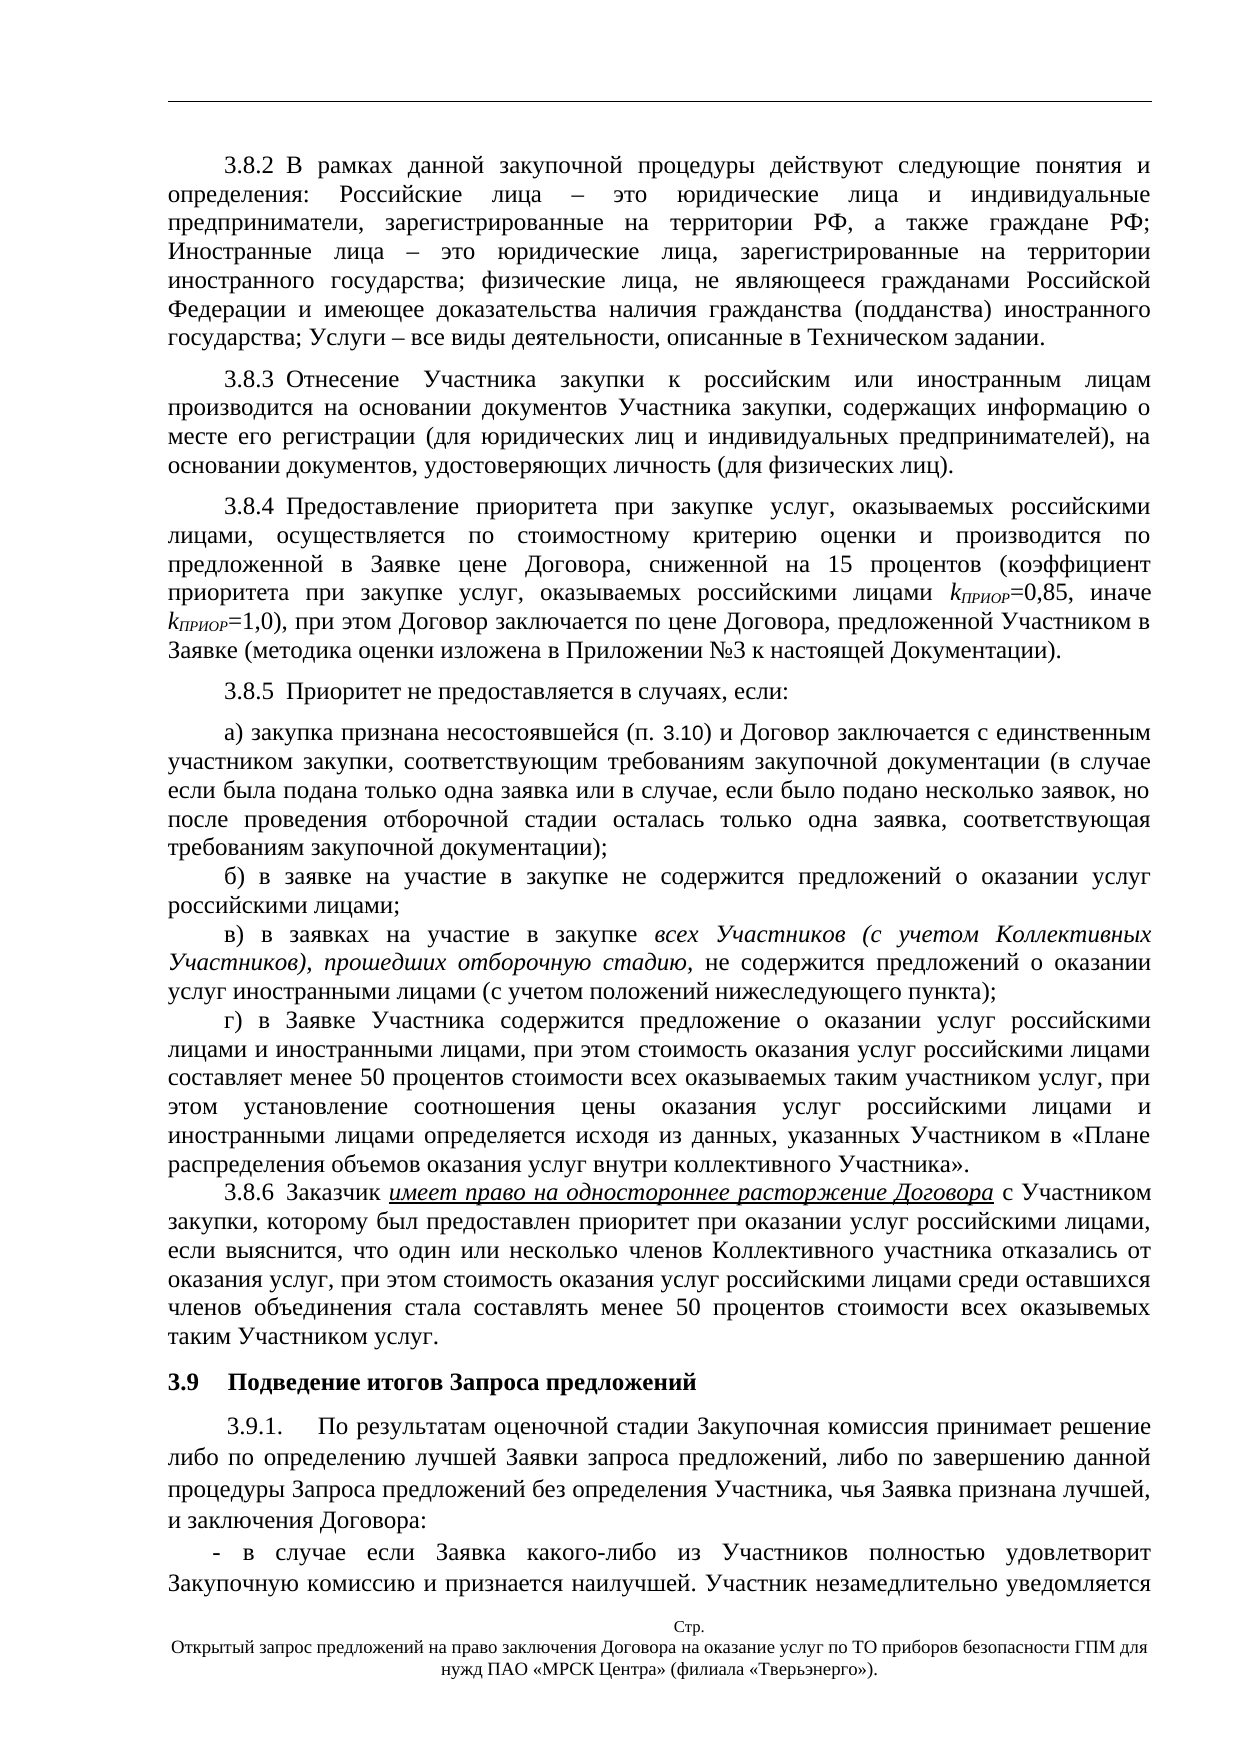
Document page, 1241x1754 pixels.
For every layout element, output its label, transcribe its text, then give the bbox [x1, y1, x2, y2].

text в) в заявках на участие в закупке всех Участников (с учетом Коллективных Участников), прошедших отборочную стадию, не содержится предложений о оказании услуг иностранными лицами (с учетом положений нижеследующего пункта); [168, 919, 1152, 1005]
list По результатам оценочной стадии Закупочная комиссия принимает решение либо по определению лучшей Заявки запроса предложений, либо по завершению данной процедуры Запроса предложений без определения Участника, чья Заявка признана лучшей, и заключения Договора: [168, 1411, 1152, 1534]
text б) в заявке на участие в закупке не содержится предложений о оказании услуг российскими лицами; [168, 861, 1152, 919]
list Предоставление приоритета при закупке услуг, оказываемых российскими лицами, осуществляется по стоимостному критерию оценки и производится по предложенной в Заявке цене Договора, сниженной на 15 процентов (коэффициент приоритета при закупке услуг, оказываемых российскими лицами kПРИОР=0,85, иначе kПРИОР=1,0), при этом Договор заключается по цене Договора, предложенной Участником в Заявке (методика оценки изложена в Приложении №3 к настоящей Документации). [168, 491, 1152, 664]
text а) закупка признана несостоявшейся (п. 3.10) и Договор заключается с единственным участником закупки, соответствующим требованиям закупочной документации (в случае если была подана только одна заявка или в случае, если было подано несколько заявок, но после проведения отборочной стадии осталась только одна заявка, соответствующая требованиям закупочной документации); [168, 717, 1152, 861]
list Заказчик имеет право на одностороннее расторжение Договора с Участником закупки, которому был предоставлен приоритет при оказании услуг российскими лицами, если выяснится, что один или несколько членов Коллективного участника отказались от оказания услуг, при этом стоимость оказания услуг российскими лицами среди оставшихся членов объединения стала составлять менее 50 процентов стоимости всех оказывемых таким Участником услуг. [168, 1177, 1152, 1350]
list Отнесение Участника закупки к российским или иностранным лицам производится на основании документов Участника закупки, содержащих информацию о месте его регистрации (для юридических лиц и индивидуальных предпринимателей), на основании документов, удостоверяющих личность (для физических лиц). [168, 364, 1152, 479]
subtitle Подведение итогов Запроса предложений [168, 1367, 1152, 1395]
list В рамках данной закупочной процедуры действуют следующие понятия и определения: Российские лица – это юридические лица и индивидуальные предприниматели, зарегистрированные на территории РФ, а также граждане РФ; Иностранные лица – это юридические лица, зарегистрированные на территории иностранного государства; физические лица, не являющееся гражданами Российской Федерации и имеющее доказательства наличия гражданства (подданства) иностранного государства; Услуги – все виды деятельности, описанные в Техническом задании. [168, 150, 1152, 351]
list Приоритет не предоставляется в случаях, если: [168, 676, 1152, 705]
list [168, 1537, 1152, 1597]
text г) в Заявке Участника содержится предложение о оказании услуг российскими лицами и иностранными лицами, при этом стоимость оказания услуг российскими лицами составляет менее 50 процентов стоимости всех оказываемых таким участником услуг, при этом установление соотношения цены оказания услуг российскими лицами и иностранными лицами определяется исходя из данных, указанных Участником в «Плане распределения объемов оказания услуг внутри коллективного Участника». [168, 1005, 1152, 1177]
